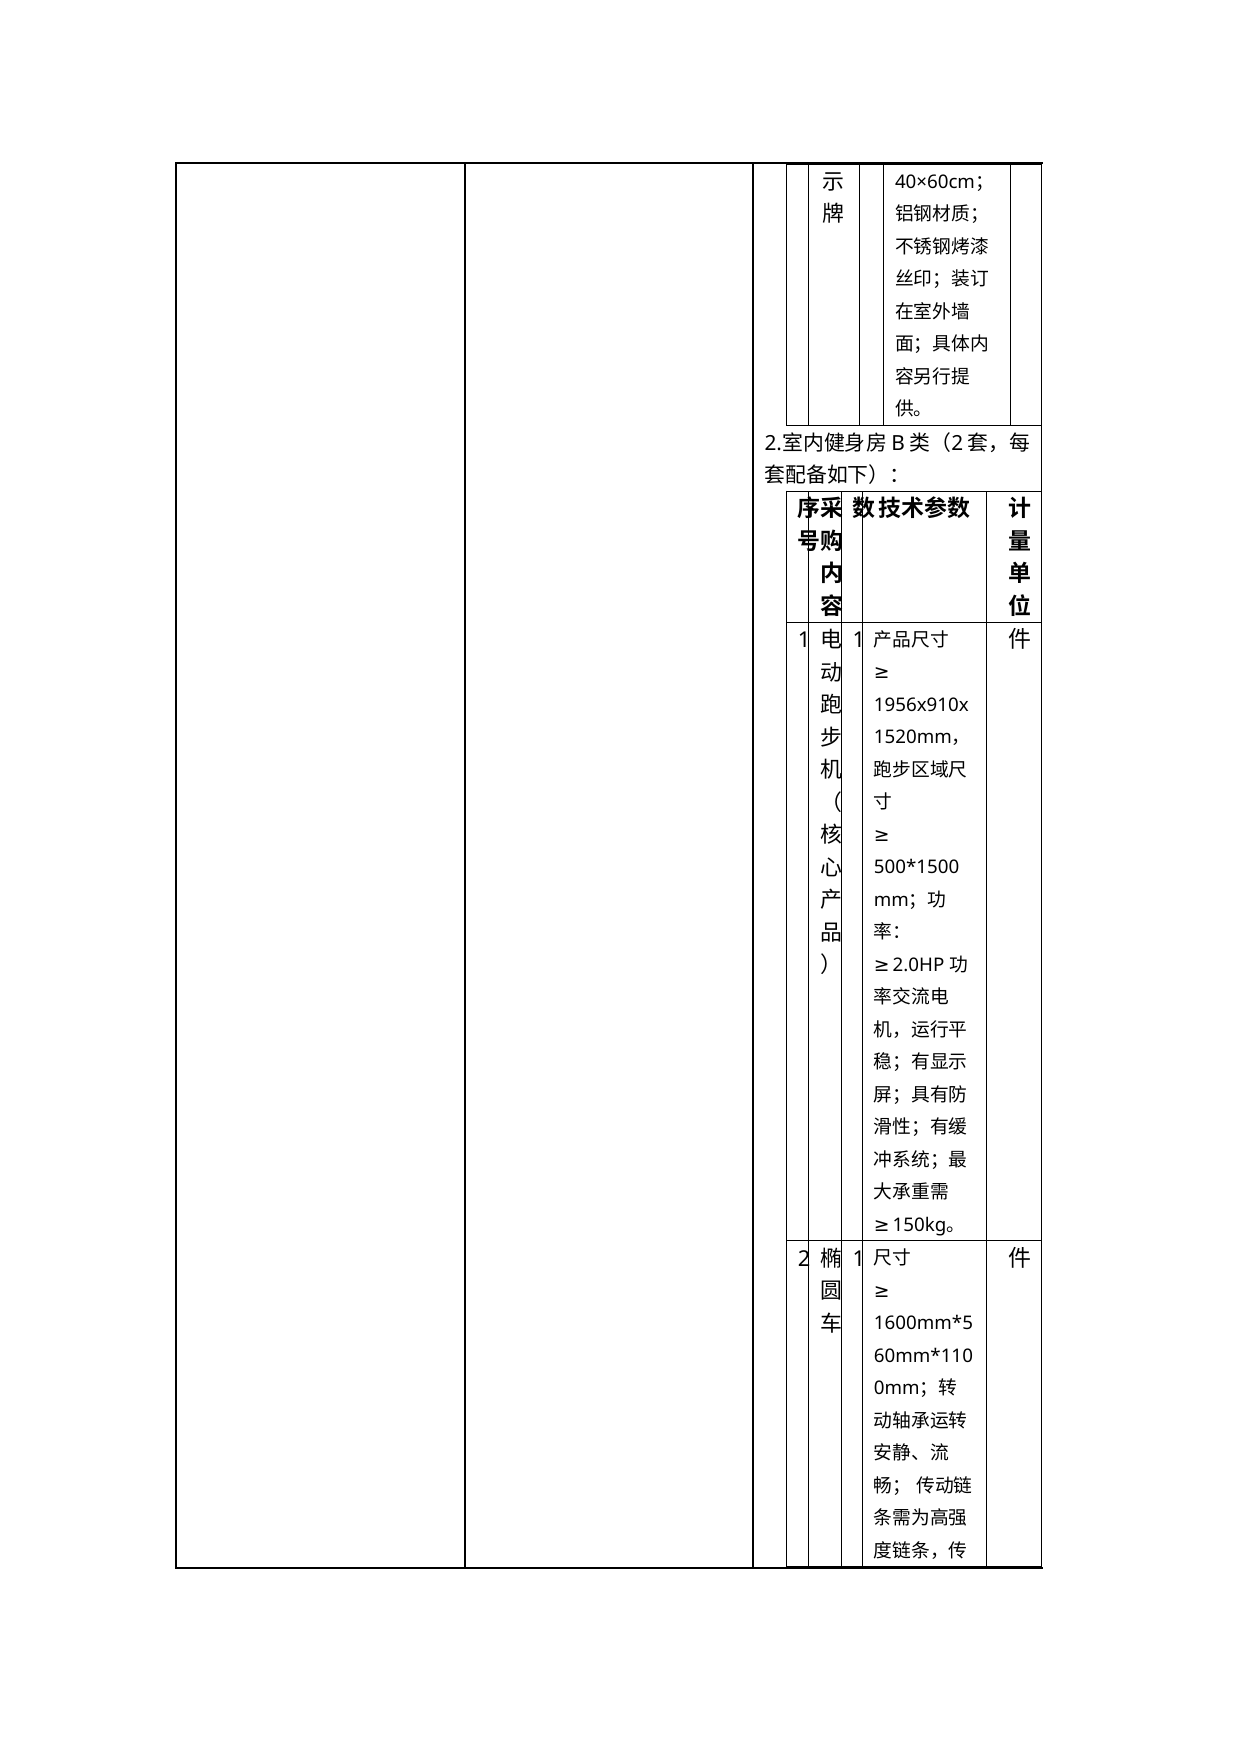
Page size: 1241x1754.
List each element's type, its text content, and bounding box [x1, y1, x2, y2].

table_cell 1 [177, 164, 464, 1567]
table_cell [466, 164, 752, 1567]
